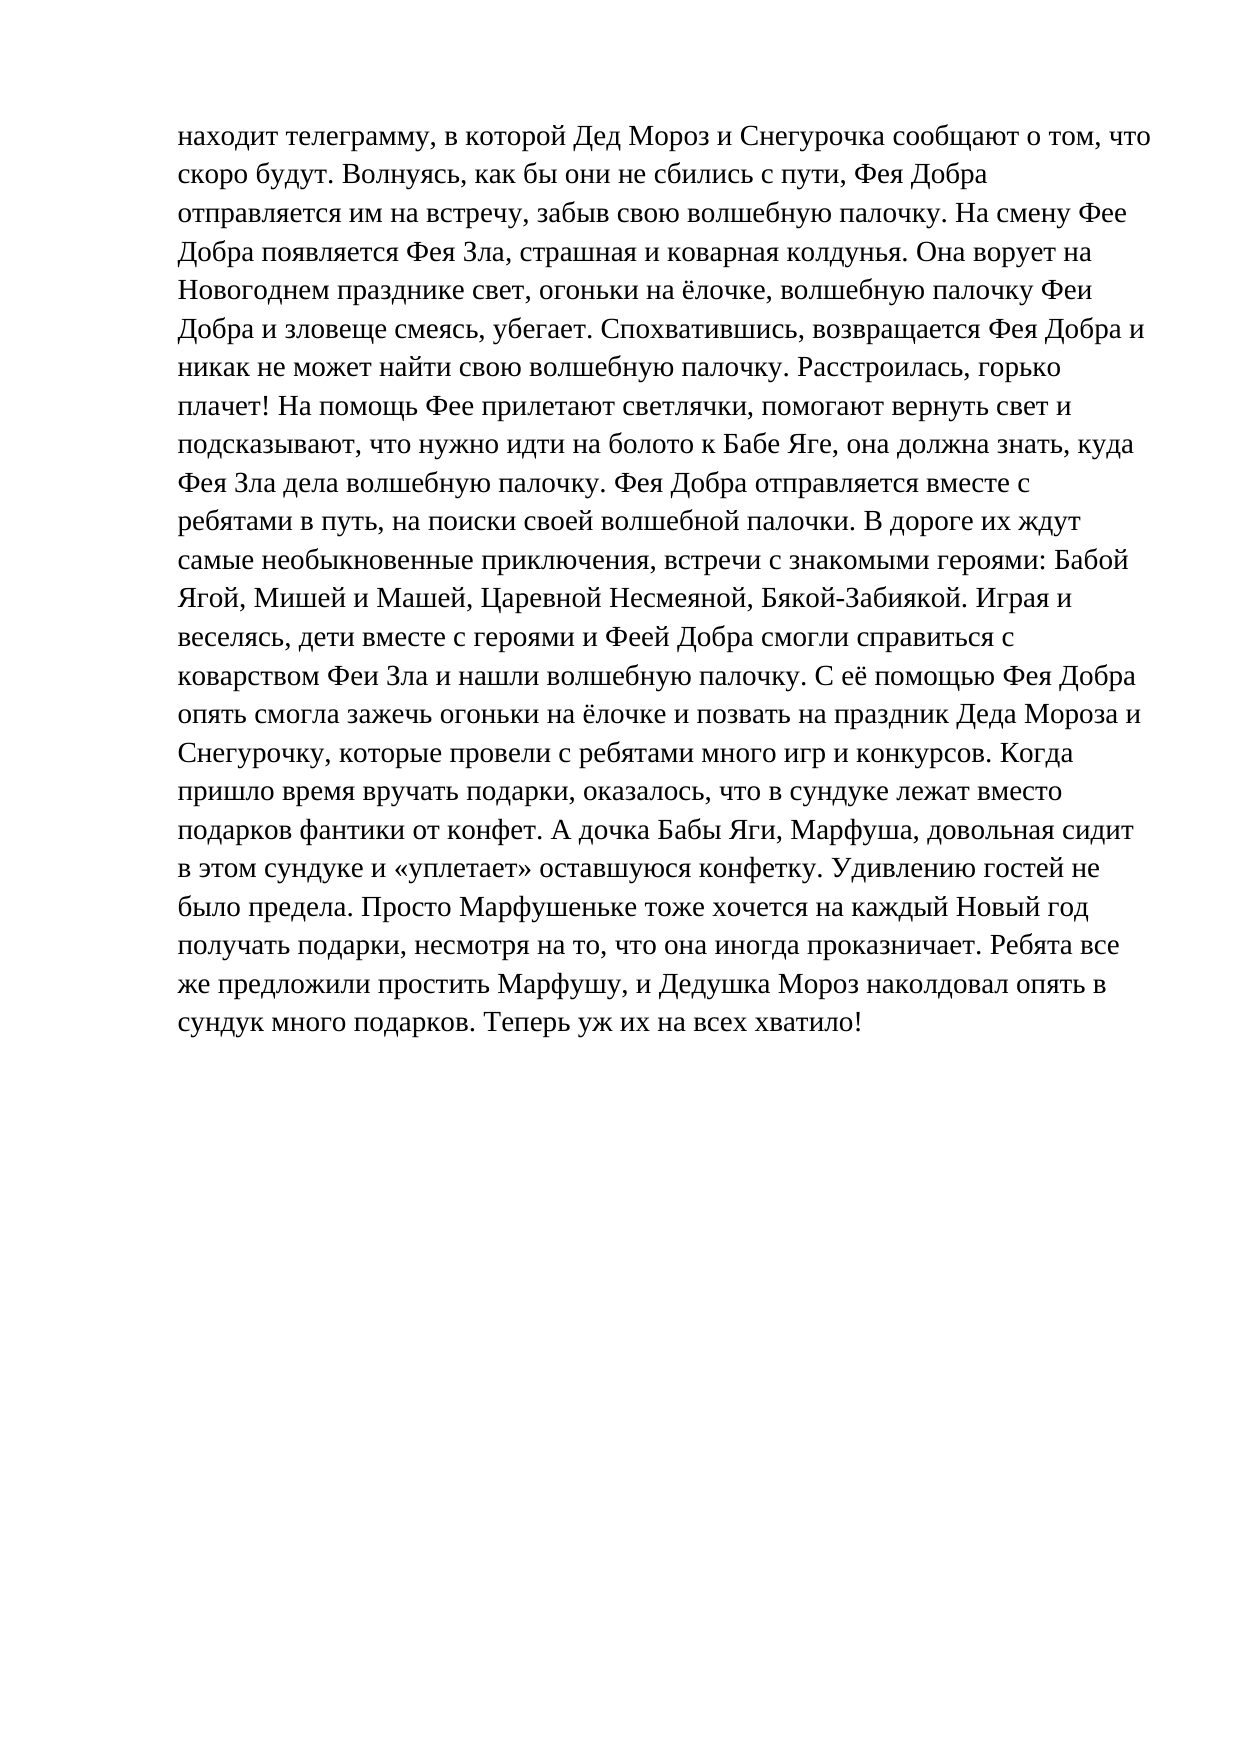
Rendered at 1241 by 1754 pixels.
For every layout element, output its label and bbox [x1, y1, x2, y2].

text [177, 118, 1152, 1038]
